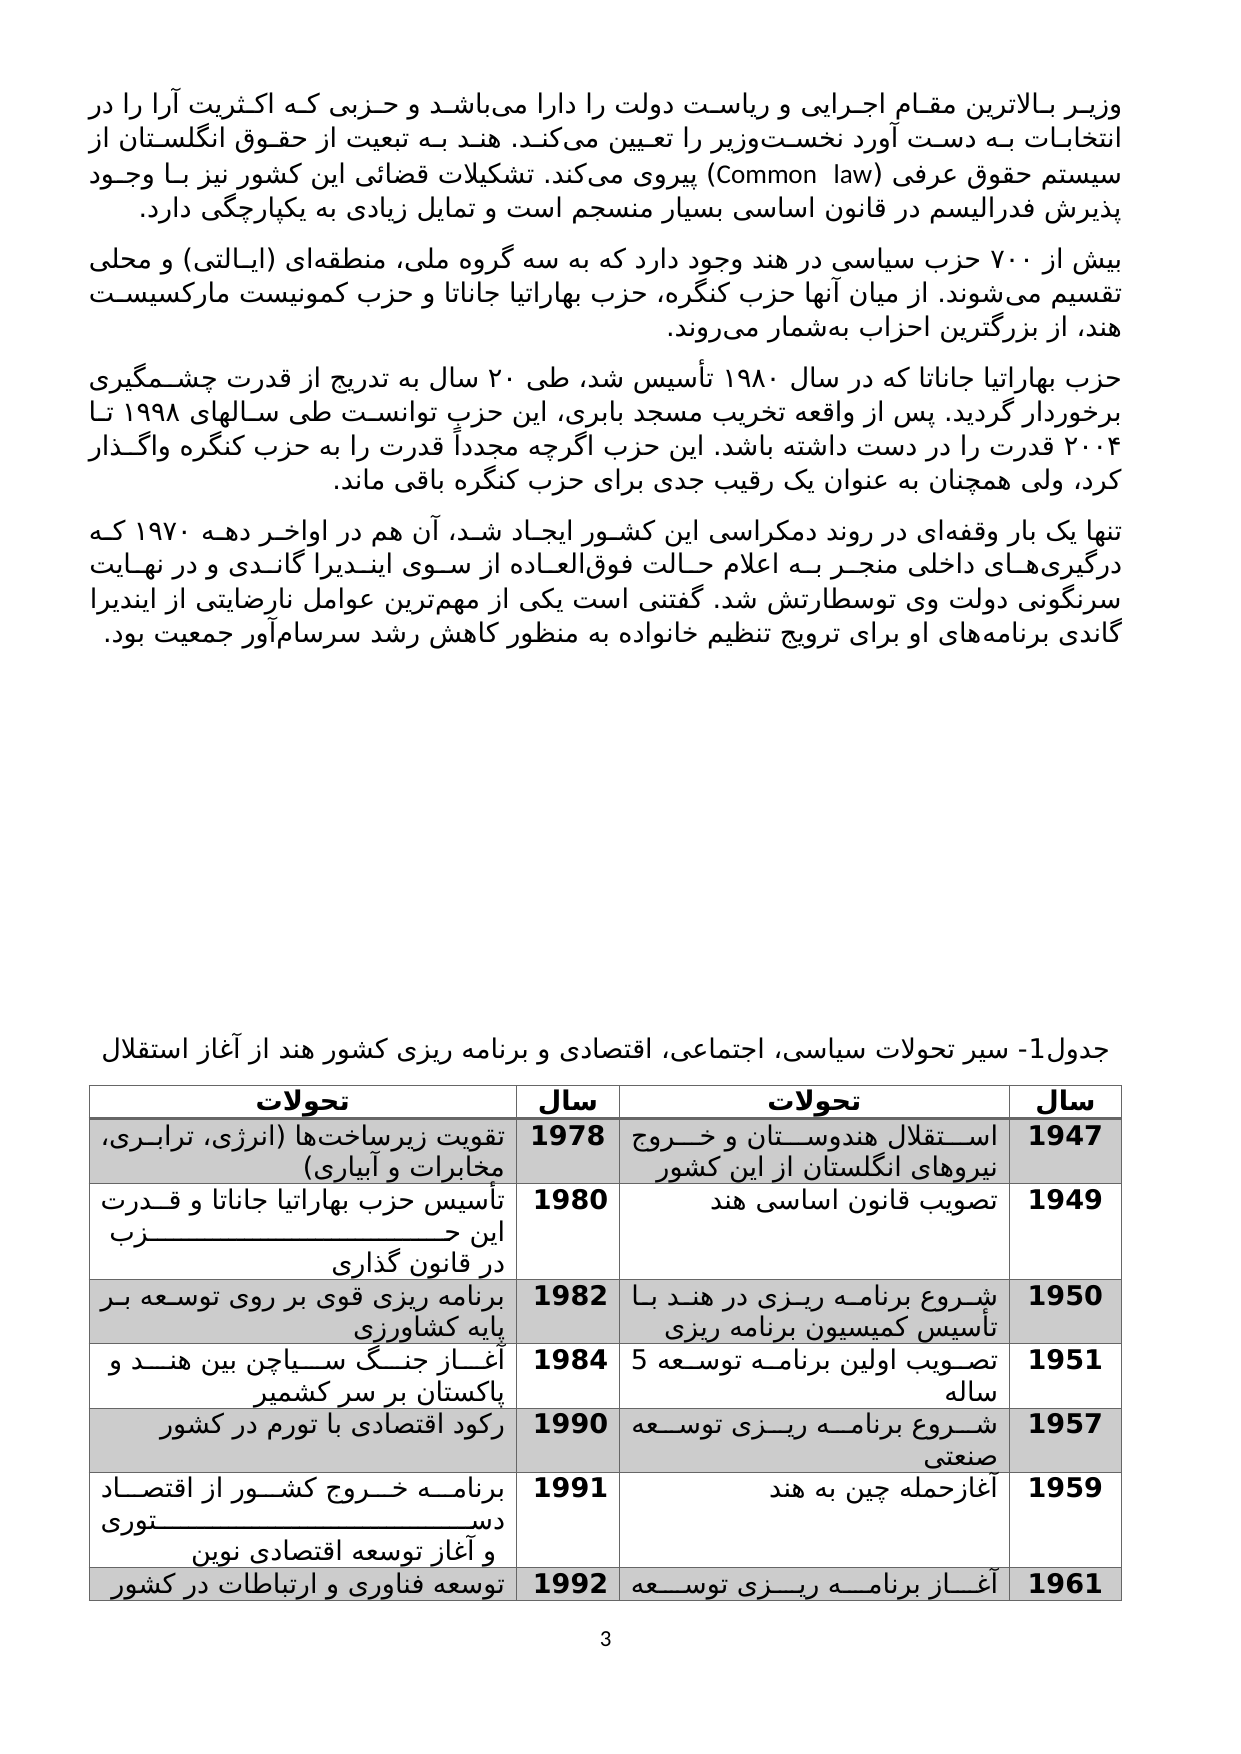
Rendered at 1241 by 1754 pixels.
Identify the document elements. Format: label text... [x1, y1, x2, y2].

table_cell 1978 [517, 1120, 619, 1183]
table_cell 1984 [517, 1344, 619, 1407]
text تنها یک بار وقفه‌ای در روند دمکراسی این کشور ایجاد شد، آن هم در اواخر دهه ۱۹۷۰ که درگیری‌های داخلی منجر به اعلام حالت فوق‌العاده از سوی ایندیرا گاندی و در نهایت سرنگونی دولت وی توسطارتش شد. گفتنی است یکی از مهم‌ترین عوامل نارضایتی از ایندیرا گاندی برنامه‌های او برای ترویج تنظیم خانواده به منظور کاهش رشد سرسام‌آور جمعیت بود. [89, 515, 1122, 648]
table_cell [620, 1568, 1009, 1600]
table_cell 1982 [517, 1280, 619, 1343]
table_cell آغازحمله چین به هند [620, 1473, 1009, 1567]
table_cell 1947 [1010, 1120, 1121, 1183]
table_cell 1980 [517, 1184, 619, 1279]
table_cell 1951 [1010, 1344, 1121, 1407]
text جدول1- سیر تحولات سیاسی، اجتماعی، اقتصادی و برنامه ریزی کشور هند از آغاز استقلال [89, 1034, 1122, 1065]
table_cell شروع برنامه ریزی در هند با تأسیس کمیسیون برنامه ریزی [620, 1280, 1009, 1343]
text حزب بهاراتیا جاناتا که در سال ۱۹۸۰ تأسیس شد، طی ۲۰ سال به تدریج از قدرت چشمگیری برخوردار گردید. پس از واقعه تخریب مسجد بابری، این حزب توانست طی سالهای ۱۹۹۸ تا ۲۰۰۴ قدرت را در دست داشته باشد. این حزب اگرچه مجدداً قدرت را به حزب کنگره واگذار کرد، ولی همچنان به عنوان یک رقیب جدی برای حزب کنگره باقی ماند. [89, 362, 1122, 496]
table_cell 1949 [1010, 1184, 1121, 1279]
table_cell برنامه خروج کشور از اقتصاد دستوری و آغاز توسعه اقتصادی نوین [90, 1473, 516, 1567]
table_cell تقویت زیر‌ساخت‌ها (انرژی، ترابری، مخابرات و آبیاری) [90, 1120, 516, 1183]
table_cell تصویب اولین برنامه توسعه 5 ساله [620, 1344, 1009, 1407]
table_cell 1991 [517, 1473, 619, 1567]
table_header سال [1010, 1086, 1121, 1117]
table_cell 1959 [1010, 1473, 1121, 1567]
table_cell 1992 [517, 1568, 619, 1600]
table_cell برنامه ریزی قوی بر روی توسعه بر پایه کشاورزی [90, 1280, 516, 1343]
table_cell تأسیس حزب بهاراتیا جاناتا و قدرت این حزب در قانون گذاری [90, 1184, 516, 1279]
table_cell 1950 [1010, 1280, 1121, 1343]
table_cell تصویب قانون اساسی هند [620, 1184, 1009, 1279]
table_cell 1961 [1010, 1568, 1121, 1600]
table_header تحولات [90, 1086, 516, 1117]
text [89, 89, 1122, 224]
table_header تحولات [620, 1086, 1009, 1117]
table_cell استقلال هندوستان و خروج نیروهای انگلستان از این کشور [620, 1120, 1009, 1183]
table_cell رکود اقتصادی با تورم در کشور [90, 1409, 516, 1472]
table_cell 1957 [1010, 1409, 1121, 1472]
table_header سال [517, 1086, 619, 1117]
text بیش از ۷۰۰ حزب سیاسی در هند وجود دارد که به سه گروه ملی، منطقه‌ای (ایالتی) و محلی تقسیم می‌شوند. از میان آنها حزب کنگره، حزب بهاراتیا جاناتا و حزب کمونیست مارکسیست هند، از بزرگترین احزاب به‌شمار می‌روند. [89, 243, 1122, 343]
table_cell شروع برنامه ریزی توسعه صنعتی [620, 1409, 1009, 1472]
table_cell 1990 [517, 1409, 619, 1472]
table_cell آغاز جنگ سیاچن بین هند و پاکستان بر سر کشمیر [90, 1344, 516, 1407]
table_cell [90, 1568, 516, 1600]
